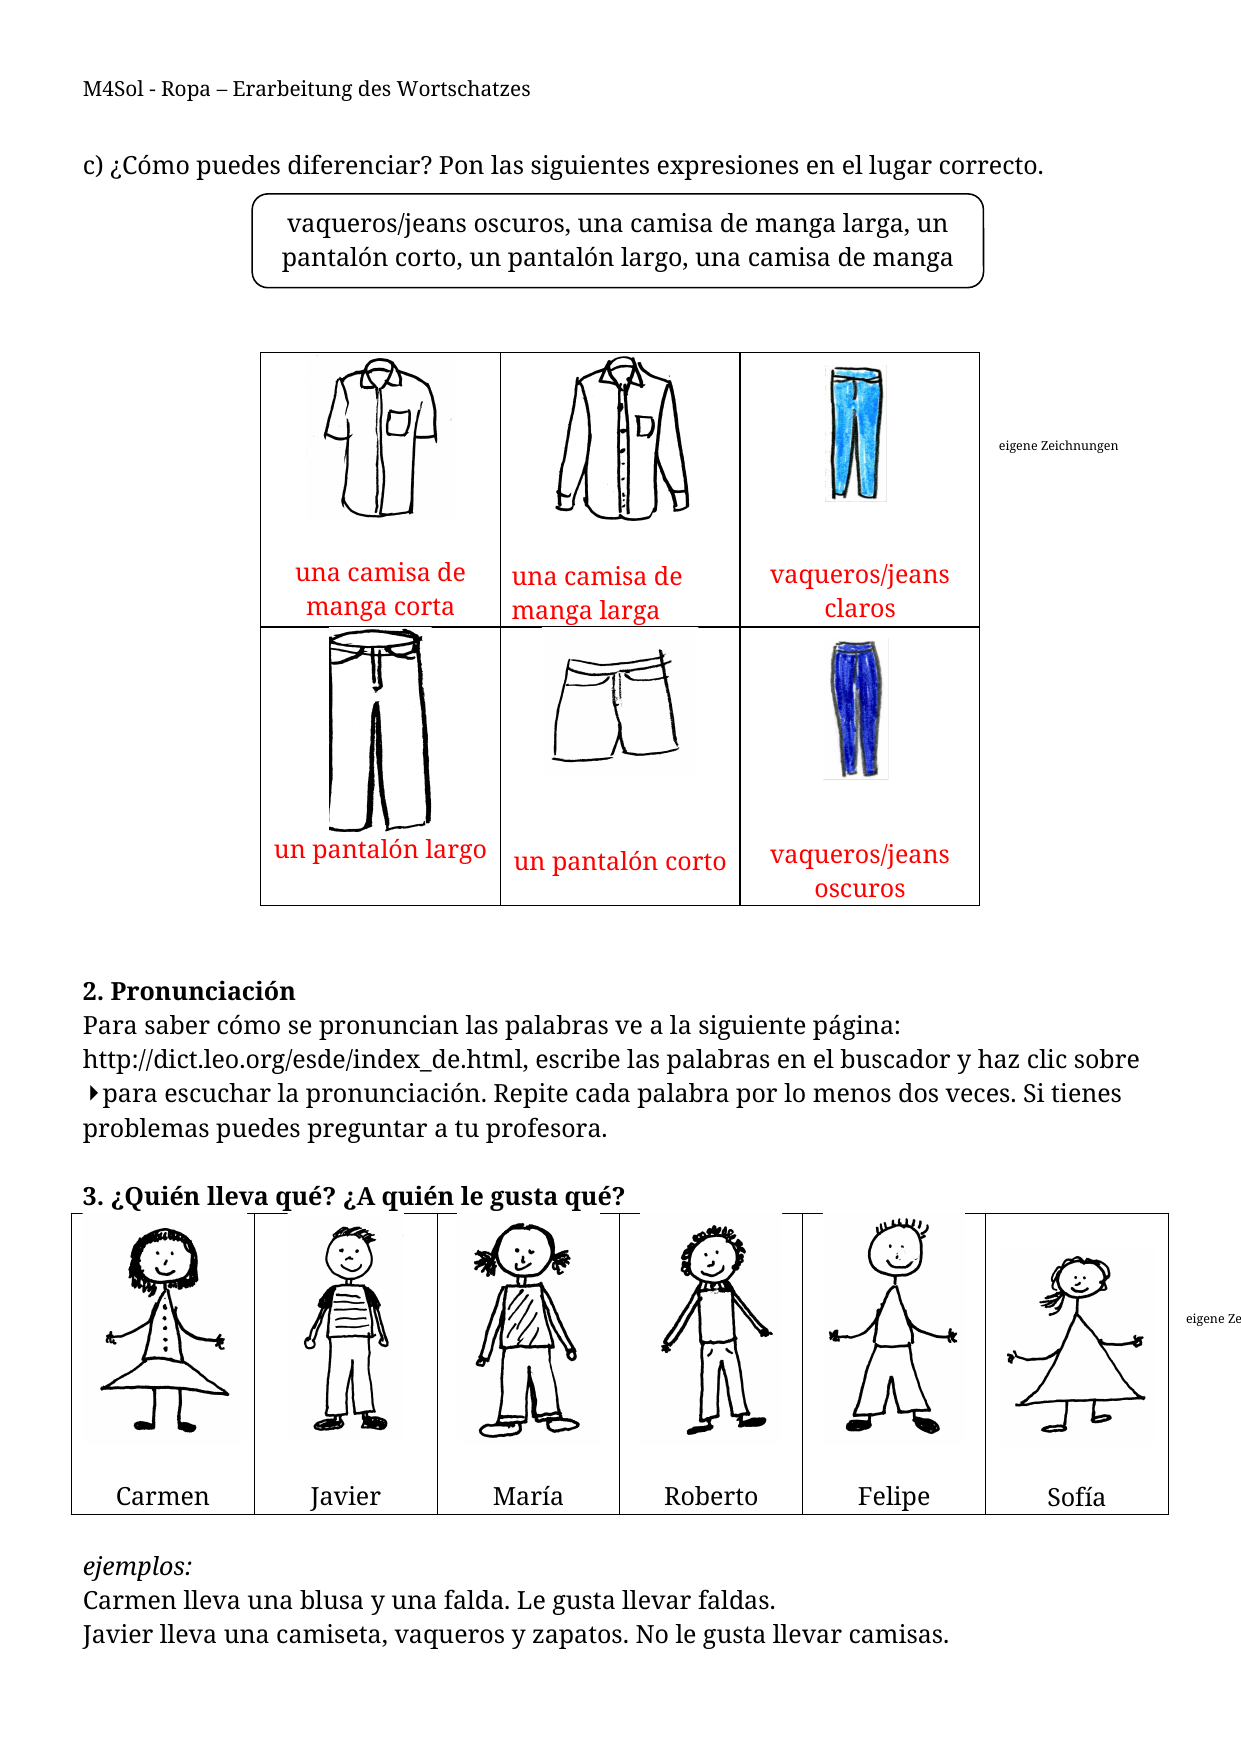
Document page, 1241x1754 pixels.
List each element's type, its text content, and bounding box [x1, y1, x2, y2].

text 2. Pronunciación [83, 974, 1157, 1008]
table_cell vaqueros/jeans oscuros [741, 628, 979, 905]
table_header Javier [255, 1214, 437, 1514]
table_header Carmen [72, 1214, 254, 1514]
text ejemplos: [83, 1549, 1157, 1583]
picture [541, 627, 699, 776]
picture [82, 1213, 248, 1445]
table_header Roberto [620, 1214, 802, 1514]
table_cell un pantalón largo [261, 628, 500, 905]
text Para saber cómo se pronuncian las palabras ve a la siguiente página: http://dict.leo.org/esde/index_de.html, escribe las palabras en el buscador y haz clic sobre para escuchar la pronunciación. Repite cada palabra por lo menos dos veces. Si tienes problemas puedes preguntar a tu profesora. [83, 1008, 1157, 1144]
text Carmen lleva una blusa y una falda. Le gusta llevar faldas. [83, 1583, 1157, 1617]
picture [814, 353, 906, 523]
table_header una camisa de manga larga [501, 353, 739, 626]
picture [305, 353, 456, 521]
table_header María [438, 1214, 619, 1514]
picture [329, 627, 432, 832]
table_cell un pantalón corto [501, 628, 739, 905]
picture [287, 1213, 404, 1445]
table_header vaqueros/jeans claros [741, 353, 979, 626]
picture [640, 1213, 783, 1445]
text 3. ¿Quién lleva qué? ¿A quién le gusta qué? [83, 1178, 1157, 1212]
picture [550, 353, 691, 525]
text c) ¿Cómo puedes diferenciar? Pon las siguientes expresiones en el lugar correcto. [83, 148, 1157, 182]
picture [457, 1213, 600, 1445]
table_header Felipe [803, 1214, 985, 1514]
table_header Sofía [986, 1214, 1168, 1514]
picture [822, 1213, 965, 1445]
picture [813, 627, 907, 803]
picture [999, 1247, 1155, 1446]
text Javier lleva una camiseta, vaqueros y zapatos. No le gusta llevar camisas. [83, 1617, 1157, 1651]
table_header una camisa de manga corta [261, 353, 500, 626]
